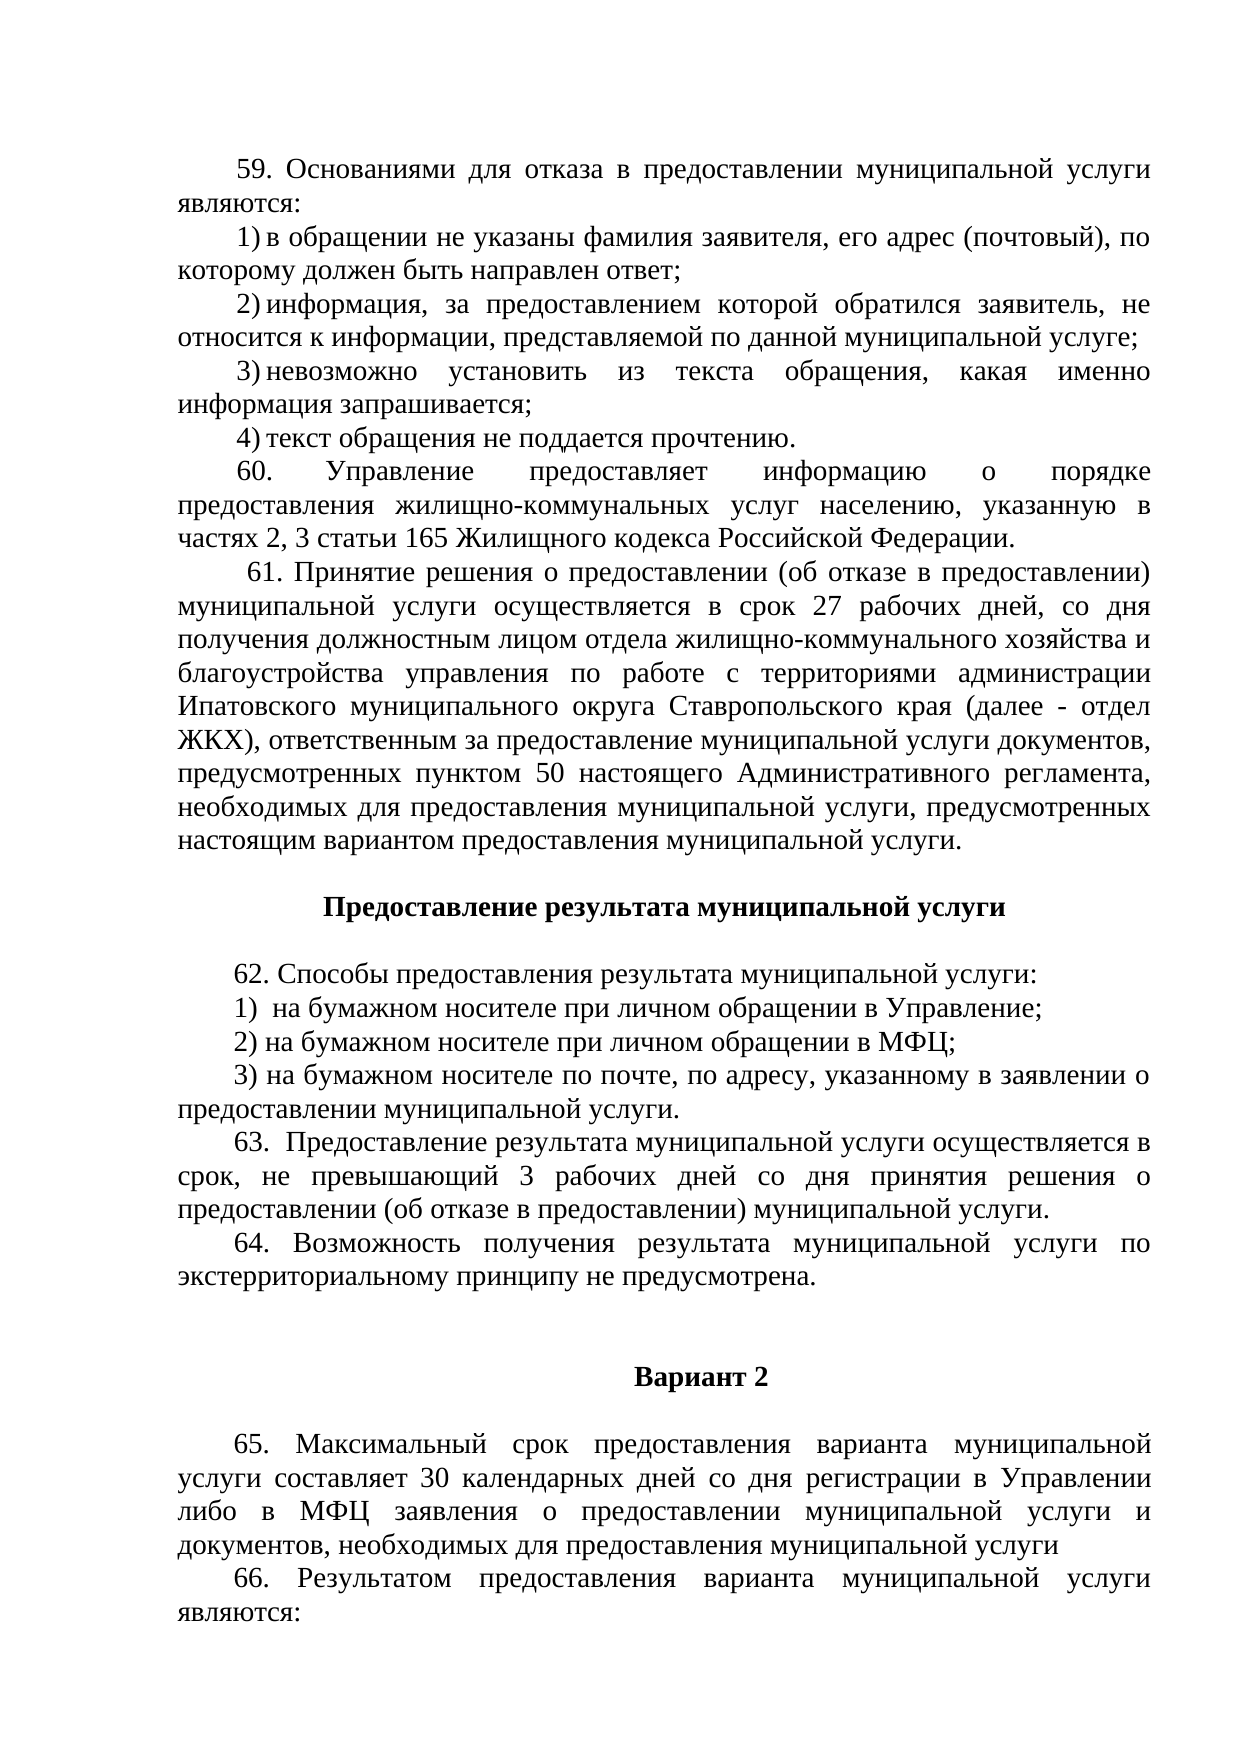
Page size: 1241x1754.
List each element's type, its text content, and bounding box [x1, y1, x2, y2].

text 62. Способы предоставления результата муниципальной услуги: [177, 957, 1152, 990]
text 64. Возможность получения результата муниципальной услуги по экстерриториальному принципу не предусмотрена. [177, 1225, 1152, 1292]
text 66. Результатом предоставления варианта муниципальной услуги являются: [177, 1560, 1152, 1627]
list текст обращения не поддается прочтению. [177, 420, 1152, 453]
text 61. Принятие решения о предоставлении (об отказе в предоставлении) муниципальной услуги осуществляется в срок 27 рабочих дней, со дня получения должностным лицом отдела жилищно-коммунального хозяйства и благоустройства управления по работе с территориями администрации Ипатовского муниципального округа Ставропольского края (далее - отдел ЖКХ), ответственным за предоставление муниципальной услуги документов, предусмотренных пунктом 50 настоящего Административного регламента, необходимых для предоставления муниципальной услуги, предусмотренных настоящим вариантом предоставления муниципальной услуги. [177, 554, 1152, 856]
list в обращении не указаны фамилия заявителя, его адрес (почтовый), по которому должен быть направлен ответ; [177, 219, 1152, 286]
text 63. Предоставление результата муниципальной услуги осуществляется в срок, не превышающий 3 рабочих дней со дня принятия решения о предоставлении (об отказе в предоставлении) муниципальной услуги. [177, 1124, 1152, 1225]
text 65. Максимальный срок предоставления варианта муниципальной услуги составляет 30 календарных дней со дня регистрации в Управлении либо в МФЦ заявления о предоставлении муниципальной услуги и документов, необходимых для предоставления муниципальной услуги [177, 1426, 1152, 1560]
list Управление предоставляет информацию о порядке предоставления жилищно-коммунальных услуг населению, указанную в частях 2, 3 статьи 165 Жилищного кодекса Российской Федерации. [177, 453, 1152, 554]
text Вариант 2 [177, 1359, 1152, 1393]
list информация, за предоставлением которой обратился заявитель, не относится к информации, представляемой по данной муниципальной услуге; [177, 286, 1152, 353]
text 2) на бумажном носителе при личном обращении в МФЦ; [177, 1024, 1152, 1057]
text 3) на бумажном носителе по почте, по адресу, указанному в заявлении о предоставлении муниципальной услуги. [177, 1057, 1152, 1124]
list невозможно установить из текста обращения, какая именно информация запрашивается; [177, 353, 1152, 420]
text 59. Основаниями для отказа в предоставлении муниципальной услуги являются: [177, 152, 1152, 219]
title Предоставление результата муниципальной услуги [177, 889, 1152, 923]
text 1) на бумажном носителе при личном обращении в Управление; [177, 990, 1152, 1024]
